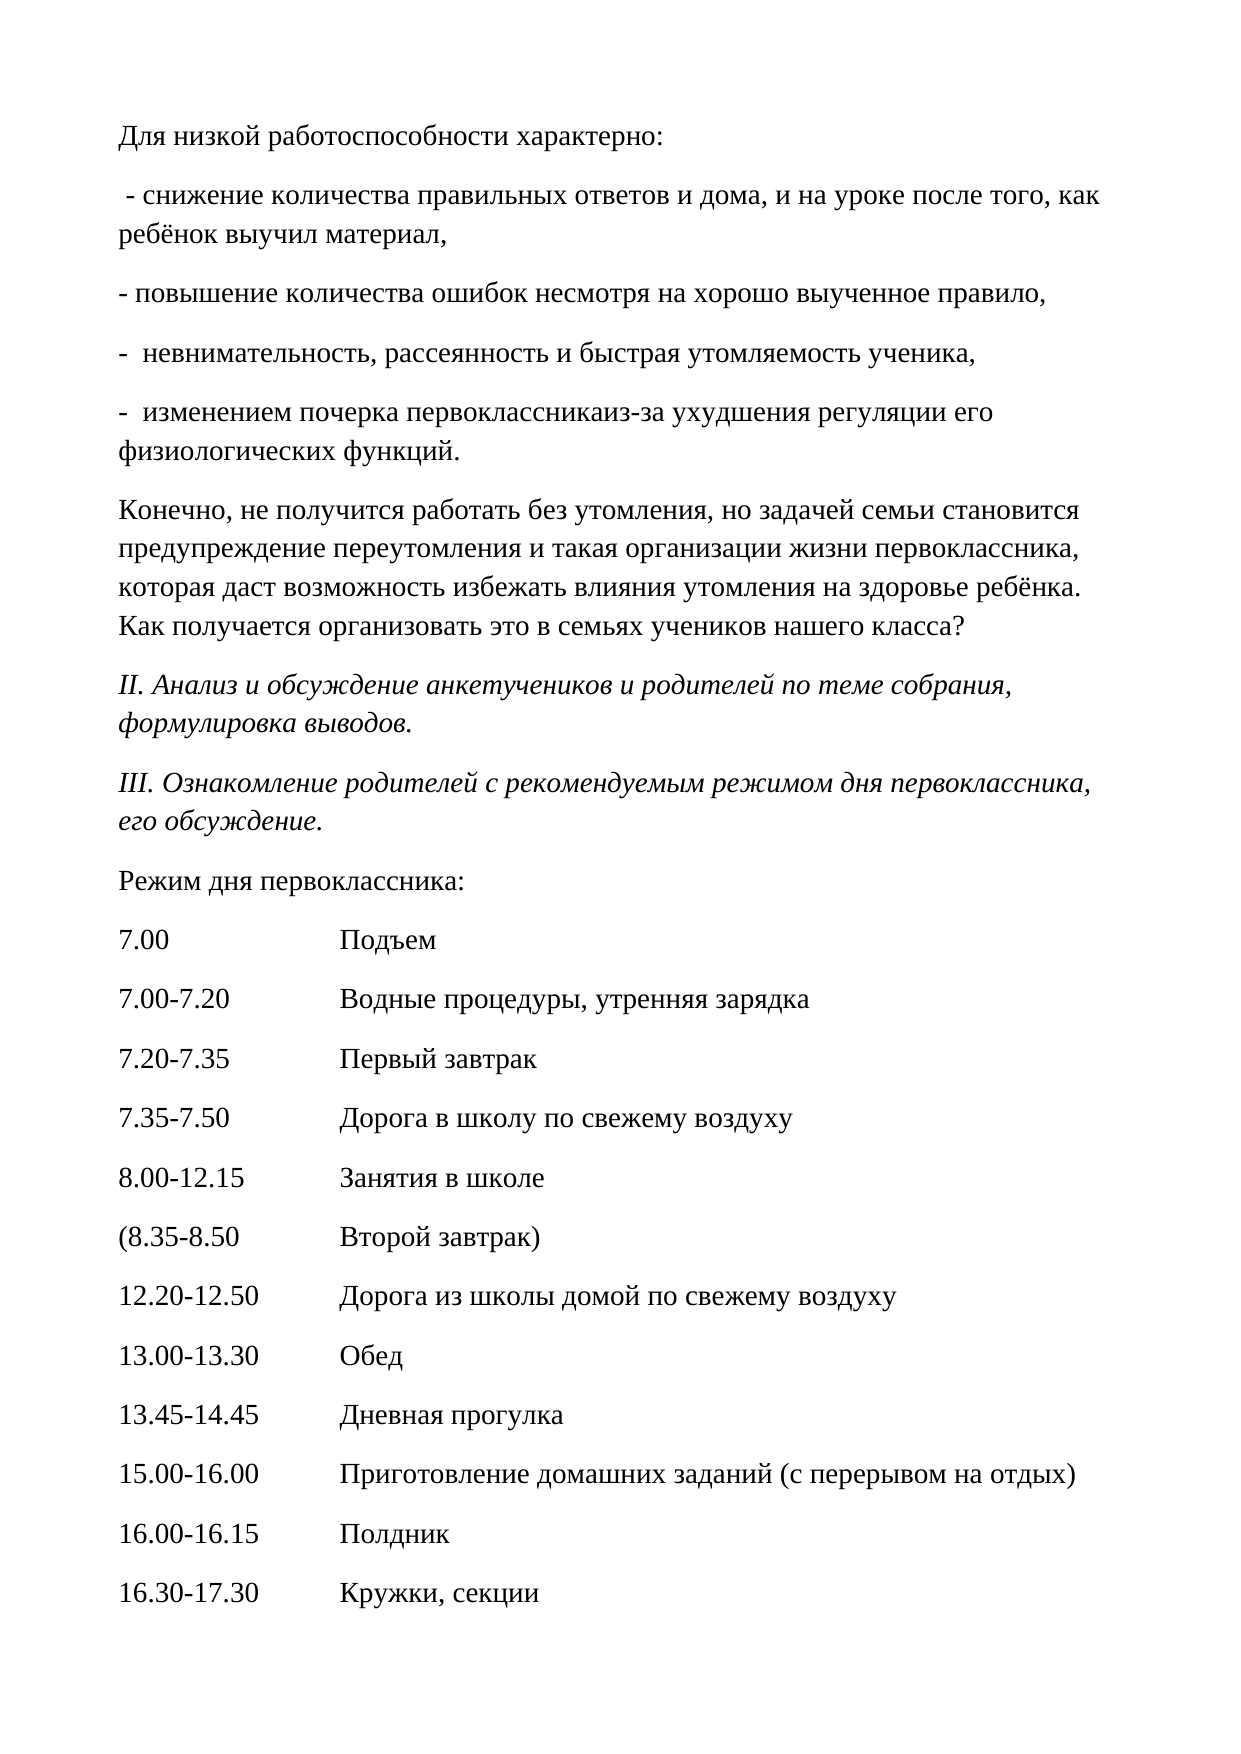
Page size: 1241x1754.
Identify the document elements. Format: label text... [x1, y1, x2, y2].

text III. Ознакомление родителей с рекомендуемым режимом дня первоклассника, его обсуждение. [118, 765, 1122, 837]
text 7.20-7.35 Первый завтрак [118, 1041, 1122, 1074]
text Для низкой работоспособности характерно: [118, 118, 1122, 152]
text - невнимательность, рассеянность и быстрая утомляемость ученика, [118, 335, 1122, 368]
text 7.00-7.20 Водные процедуры, утренняя зарядка [118, 982, 1122, 1015]
text 8.00-12.15 Занятия в школе [118, 1160, 1122, 1193]
text 13.00-13.30 Обед [118, 1338, 1122, 1371]
text 12.20-12.50 Дорога из школы домой по свежему воздуху [118, 1278, 1122, 1312]
text - изменением почерка первоклассникаиз-за ухудшения регуляции его физиологических функций. [118, 394, 1122, 466]
text II. Анализ и обсуждение анкетучеников и родителей по теме собрания, формулировка выводов. [118, 667, 1122, 739]
text 16.00-16.15 Полдник [118, 1516, 1122, 1549]
text (8.35-8.50 Второй завтрак) [118, 1219, 1122, 1253]
text 15.00-16.00 Приготовление домашних заданий (с перерывом на отдых) [118, 1457, 1122, 1490]
text Конечно, не получится работать без утомления, но задачей семьи становится предупреждение переутомления и такая организации жизни первоклассника, которая даст возможность избежать влияния утомления на здоровье ребёнка. Как получается организовать это в семьях учеников нашего класса? [118, 492, 1122, 641]
text 7.00 Подъем [118, 922, 1122, 956]
text 16.30-17.30 Кружки, секции [118, 1575, 1122, 1609]
text Режим дня первоклассника: [118, 863, 1122, 896]
text 13.45-14.45 Дневная прогулка [118, 1397, 1122, 1431]
text 7.35-7.50 Дорога в школу по свежему воздуху [118, 1100, 1122, 1134]
text - повышение количества ошибок несмотря на хорошо выученное правило, [118, 275, 1122, 309]
text - снижение количества правильных ответов и дома, и на уроке после того, как ребёнок выучил материал, [118, 177, 1122, 249]
